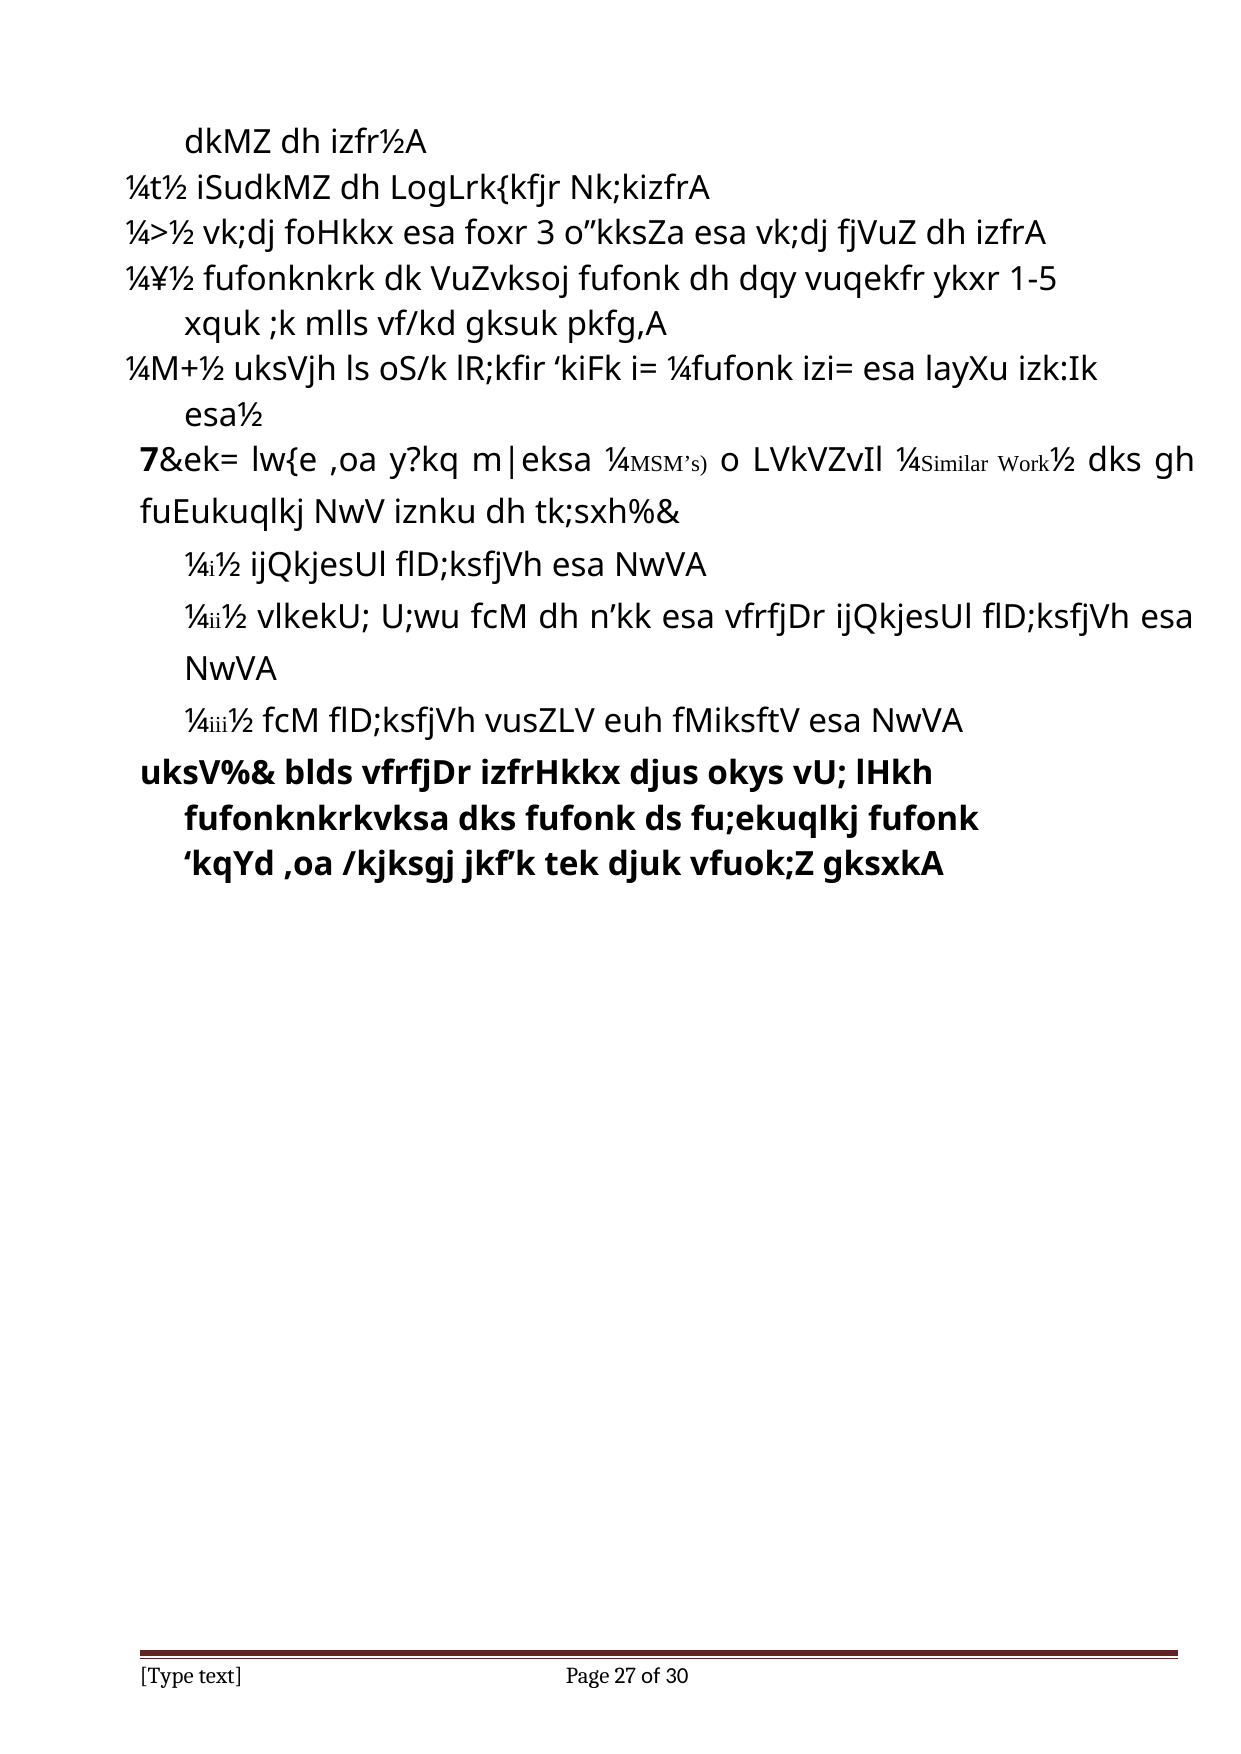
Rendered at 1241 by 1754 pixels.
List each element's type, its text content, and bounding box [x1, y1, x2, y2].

list ¼ii½ vlkekU; U;wu fcM dh n’kk esa vfrfjDr ijQkjesUl flD;ksfjVh esa NwVA [184, 593, 1195, 690]
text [125, 118, 1178, 163]
text ¼¥½ fufonknkrk dk VuZvksoj fufonk dh dqy vuqekfr ykxr 1-5 xquk ;k mlls vf/kd gksuk pkfg,A [125, 254, 1178, 345]
text ¼M+½ uksVjh ls oS/k lR;kfir ‘kiFk i= ¼fufonk izi= esa layXu izk:Ik esa½ [125, 345, 1178, 436]
text ¼t½ iSudkMZ dh LogLrk{kfjr Nk;kizfrA [125, 163, 1178, 209]
list 7&ek= lw{e ,oa y?kq m|eksa ¼MSM’s) o LVkVZvIl ¼Similar Work½ dks gh fuEukuqlkj NwV iznku dh tk;sxh%& [139, 436, 1195, 534]
list ¼i½ ijQkjesUl flD;ksfjVh esa NwVA [184, 540, 1195, 586]
text ¼>½ vk;dj foHkkx esa foxr 3 o”kksZa esa vk;dj fjVuZ dh izfrA [125, 209, 1178, 254]
list ¼iii½ fcM flD;ksfjVh vusZLV euh fMiksftV esa NwVA [184, 697, 1195, 742]
text uksV%& blds vfrfjDr izfrHkkx djus okys vU; lHkh fufonknkrkvksa dks fufonk ds fu;ekuqlkj fufonk ‘kqYd ,oa /kjksgj jkf’k tek djuk vfuok;Z gksxkA [139, 749, 1178, 885]
